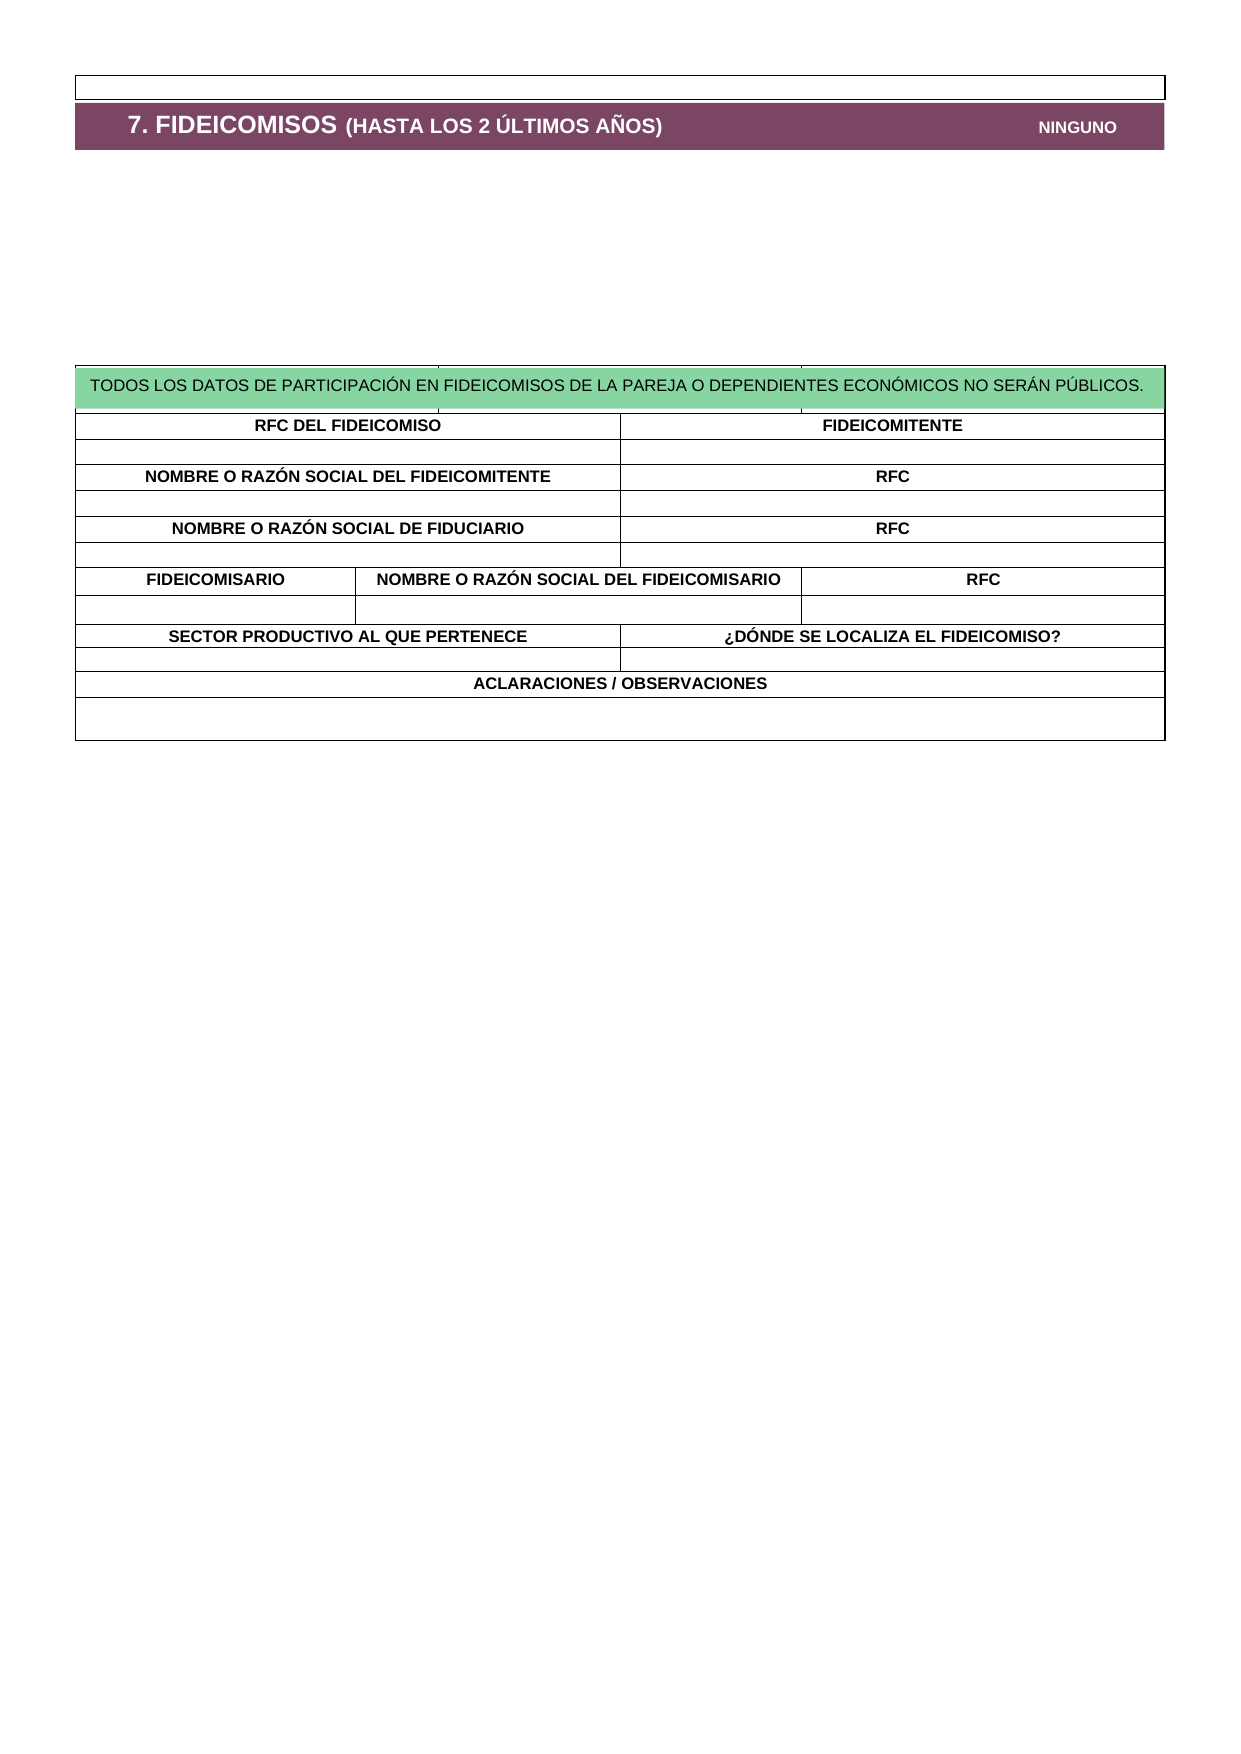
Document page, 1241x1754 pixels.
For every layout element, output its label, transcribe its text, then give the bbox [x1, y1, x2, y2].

table_cell NOMBRE O RAZÓN SOCIAL DEL FIDEICOMISARIO [356, 568, 801, 595]
table_cell [802, 596, 1164, 623]
table_cell [802, 409, 1164, 413]
table_cell FIDEICOMISARIO [76, 568, 355, 595]
table_cell [621, 491, 1164, 516]
table_cell RFC [621, 465, 1164, 490]
table_cell NOMBRE O RAZÓN SOCIAL DE FIDUCIARIO [76, 517, 620, 542]
table_cell [76, 543, 620, 567]
table_cell [76, 76, 1164, 99]
table_cell SECTOR PRODUCTIVO AL QUE PERTENECE [76, 625, 620, 647]
table_cell RFC DEL FIDEICOMISO [76, 414, 620, 439]
table_cell [76, 409, 438, 413]
table_cell RFC [621, 517, 1164, 542]
table_cell ACLARACIONES / OBSERVACIONES [76, 672, 1164, 697]
table_cell [76, 698, 1164, 740]
table_cell FIDEICOMITENTE [621, 414, 1164, 439]
table_cell ¿DÓNDE SE LOCALIZA EL FIDEICOMISO? [621, 625, 1164, 647]
table_cell RFC [802, 568, 1164, 595]
table_cell NOMBRE O RAZÓN SOCIAL DEL FIDEICOMITENTE [76, 465, 620, 490]
table_cell [76, 648, 620, 671]
table_cell [621, 543, 1164, 567]
table_cell [439, 409, 801, 413]
table_cell [76, 440, 620, 464]
table_cell [621, 648, 1164, 671]
table_cell [621, 440, 1164, 464]
table_cell [356, 596, 801, 623]
table_cell [76, 596, 355, 623]
table_cell [76, 491, 620, 516]
